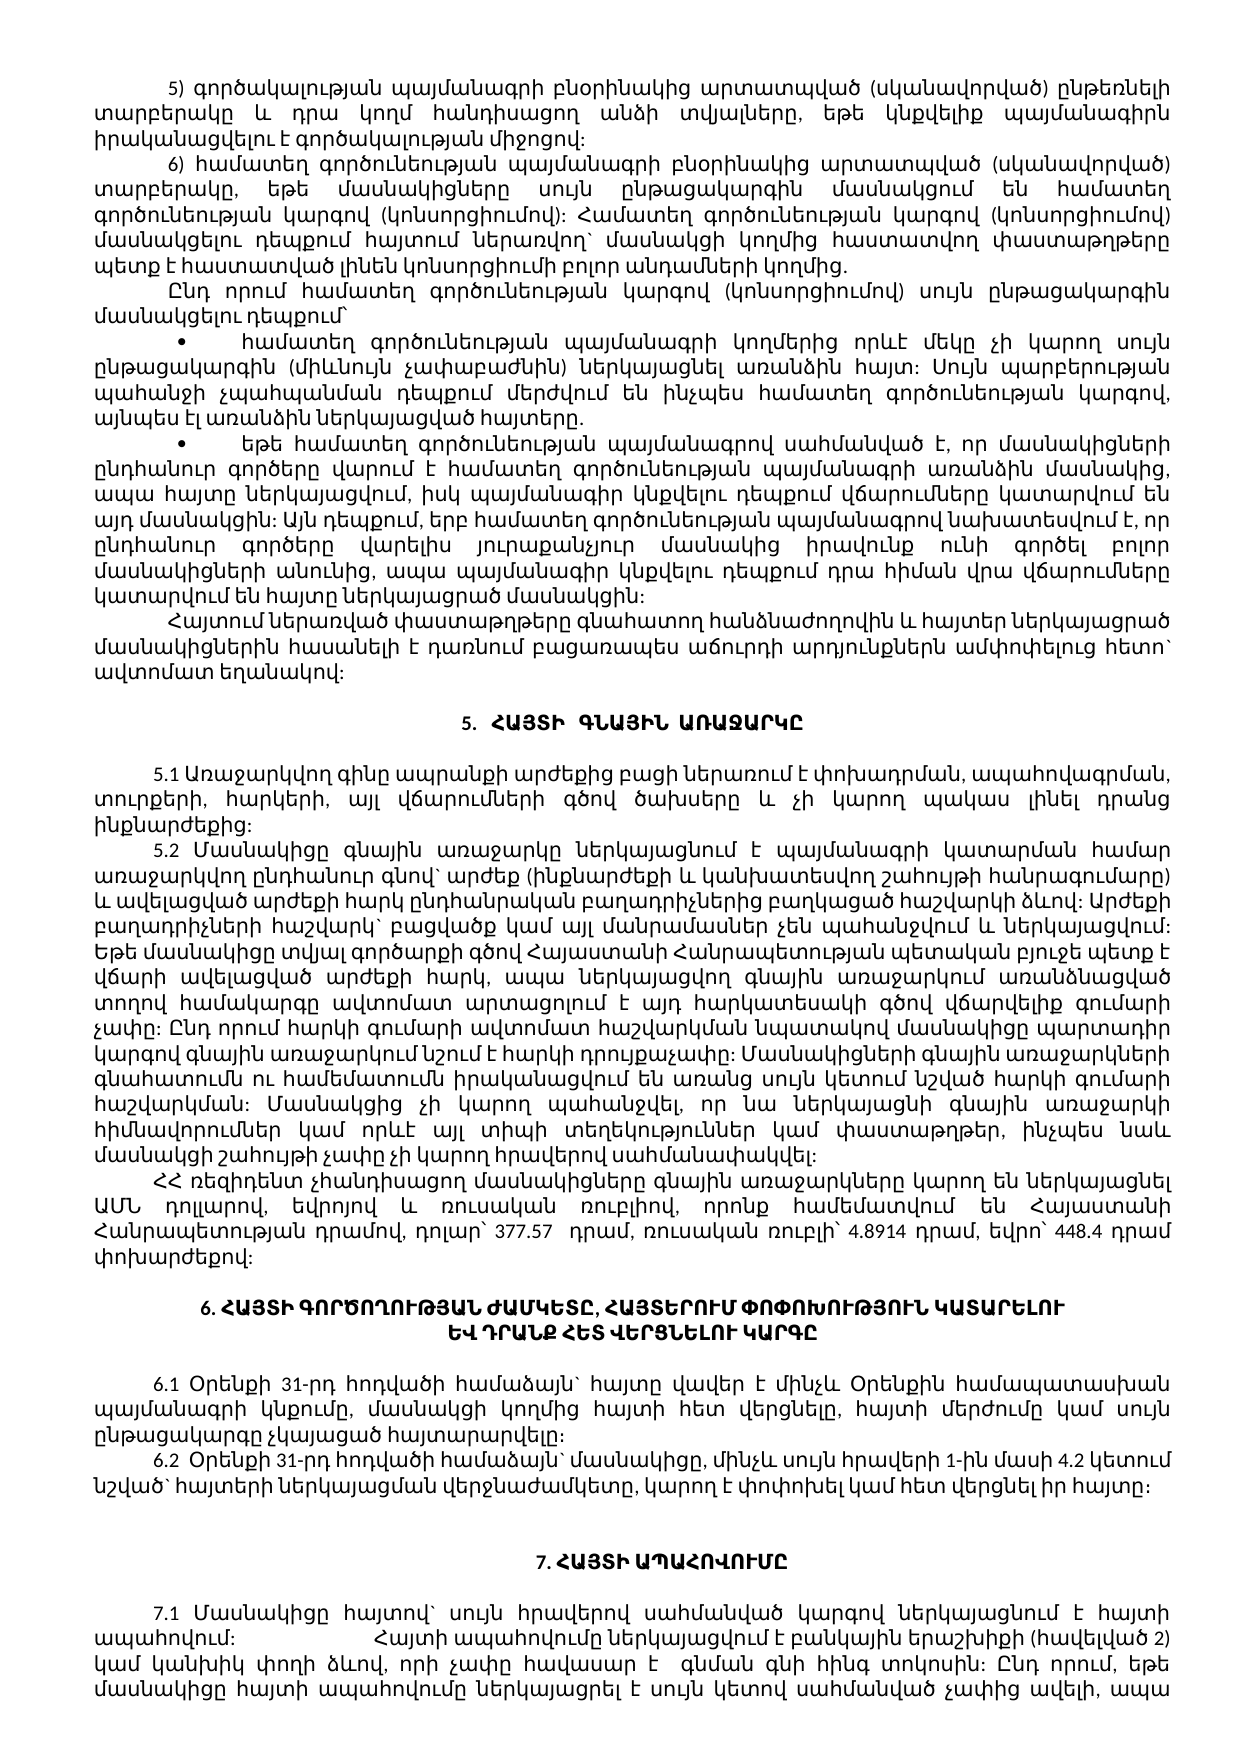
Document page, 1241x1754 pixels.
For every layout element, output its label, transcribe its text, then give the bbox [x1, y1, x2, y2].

text 5.1 Առաջարկվող գինը ապրանքի արժեքից բացի ներառում է փոխադրման, ապահովագրման, տուրքերի, հարկերի, այլ վճարումների գծով ծախսերը և չի կարող պակաս լինել դրանց ինքնարժեքից: [94, 761, 1171, 837]
text 6) համատեղ գործունեության պայմանագրի բնօրինակից արտատպված (սկանավորված) տարբերակը, եթե մասնակիցները սույն ընթացակարգին մասնակցում են համատեղ գործունեության կարգով (կոնսորցիումով): Համատեղ գործունեության կարգով (կոնսորցիումով) մասնակցելու դեպքում հայտում ներառվող` մասնակցի կողմից հաստատվող փաստաթղթերը պետք է հաստատված լինեն կոնսորցիումի բոլոր անդամների կողմից. [94, 151, 1171, 278]
text ԵՎ ԴՐԱՆՔ ՀԵՏ ՎԵՐՑՆԵԼՈՒ ԿԱՐԳԸ [94, 1320, 1171, 1346]
text 5) գործակալության պայմանագրի բնօրինակից արտատպված (սկանավորված) ընթեռնելի տարբերակը և դրա կողմ հանդիսացող անձի տվյալները, եթե կնքվելիք պայմանագիրն իրականացվելու է գործակալության միջոցով: [94, 75, 1171, 151]
text ՀՀ ռեզիդենտ չհանդիսացող մասնակիցները գնային առաջարկները կարող են ներկայացնել ԱՄՆ դոլլարով, եվրոյով և ռուսական ռուբլիով, որոնք համեմատվում են Հայաստանի Հանրապետության դրամով, դոլար՝ 377.57 դրամ, ռուսական ռուբլի՝ 4.8914 դրամ, եվրո՝ 448.4 դրամ փոխարժեքով: [94, 1168, 1171, 1269]
text Ընդ որում համատեղ գործունեության կարգով (կոնսորցիումով) սույն ընթացակարգին մասնակցելու դեպքում՝ [94, 278, 1171, 329]
list համատեղ գործունեության պայմանագրի կողմերից որևէ մեկը չի կարող սույն ընթացակարգին (միևնույն չափաբաժնին) ներկայացնել առանձին հայտ: Սույն պարբերության պահանջի չպահպանման դեպքում մերժվում են ինչպես համատեղ գործունեության կարգով, այնպես էլ առանձին ներկայացված հայտերը. [94, 329, 1171, 431]
text 5.2 Մասնակիցը գնային առաջարկը ներկայացնում է պայմանագրի կատարման համար առաջարկվող ընդհանուր գնով` արժեք (ինքնարժեքի և կանխատեսվող շահույթի հանրագումարը) և ավելացված արժեքի հարկ ընդհանրական բաղադրիչներից բաղկացած հաշվարկի ձևով: Արժեքի բաղադրիչների հաշվարկ` բացվածք կամ այլ մանրամասներ չեն պահանջվում և ներկայացվում: Եթե մասնակիցը տվյալ գործարքի գծով Հայաստանի Հանրապետության պետական բյուջե պետք է վճարի ավելացված արժեքի հարկ, ապա ներկայացվող գնային առաջարկում առանձնացված տողով համակարգը ավտոմատ արտացոլում է այդ հարկատեսակի գծով վճարվելիք գումարի չափը: Ընդ որում հարկի գումարի ավտոմատ հաշվարկման նպատակով մասնակիցը պարտադիր կարգով գնային առաջարկում նշում է հարկի դրույքաչափը: Մասնակիցների գնային առաջարկների գնահատումն ու համեմատումն իրականացվում են առանց սույն կետում նշված հարկի գումարի հաշվարկման: Մասնակցից չի կարող պահանջվել, որ նա ներկայացնի գնային առաջարկի հիմնավորումներ կամ որևէ այլ տիպի տեղեկություններ կամ փաստաթղթեր, ինչպես նաև մասնակցի շահույթի չափը չի կարող հրավերով սահմանափակվել: [94, 837, 1171, 1168]
text 7. ՀԱՅՏԻ ԱՊԱՀՈՎՈՒՄԸ [94, 1549, 1171, 1574]
text 6.2 Օրենքի 31-րդ հոդվածի համաձայն` մասնակիցը, մինչև սույն հրավերի 1-ին մասի 4.2 կետում նշված` հայտերի ներկայացման վերջնաժամկետը, կարող է փոփոխել կամ հետ վերցնել իր հայտը։ [94, 1447, 1171, 1498]
text Հայտում ներառված փաստաթղթերը գնահատող հանձնաժողովին և հայտեր ներկայացրած մասնակիցներին հասանելի է դառնում բացառապես աճուրդի արդյունքներն ամփոփելուց հետո` ավտոմատ եղանակով: [94, 609, 1171, 685]
text 6. ՀԱՅՏԻ ԳՈՐԾՈՂՈՒԹՅԱՆ ԺԱՄԿԵՏԸ, ՀԱՅՏԵՐՈՒՄ ՓՈՓՈԽՈՒԹՅՈՒՆ ԿԱՏԱՐԵԼՈՒ [94, 1295, 1171, 1320]
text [94, 1600, 1171, 1702]
text 6.1 Օրենքի 31-րդ հոդվածի համաձայն` հայտը վավեր է մինչև Օրենքին համապատասխան պայմանագրի կնքումը, մասնակցի կողմից հայտի հետ վերցնելը, հայտի մերժումը կամ սույն ընթացակարգը չկայացած հայտարարվելը։ [94, 1371, 1171, 1447]
text 5. ՀԱՅՏԻ ԳՆԱՅԻՆ ԱՌԱՋԱՐԿԸ [94, 710, 1171, 736]
list եթե համատեղ գործունեության պայմանագրով սահմանված է, որ մասնակիցների ընդհանուր գործերը վարում է համատեղ գործունեության պայմանագրի առանձին մասնակից, ապա հայտը ներկայացվում, իսկ պայմանագիր կնքվելու դեպքում վճարումները կատարվում են այդ մասնակցին: Այն դեպքում, երբ համատեղ գործունեության պայմանագրով նախատեսվում է, որ ընդհանուր գործերը վարելիս յուրաքանչյուր մասնակից իրավունք ունի գործել բոլոր մասնակիցների անունից, ապա պայմանագիր կնքվելու դեպքում դրա հիման վրա վճարումները կատարվում են հայտը ներկայացրած մասնակցին: [94, 431, 1171, 609]
